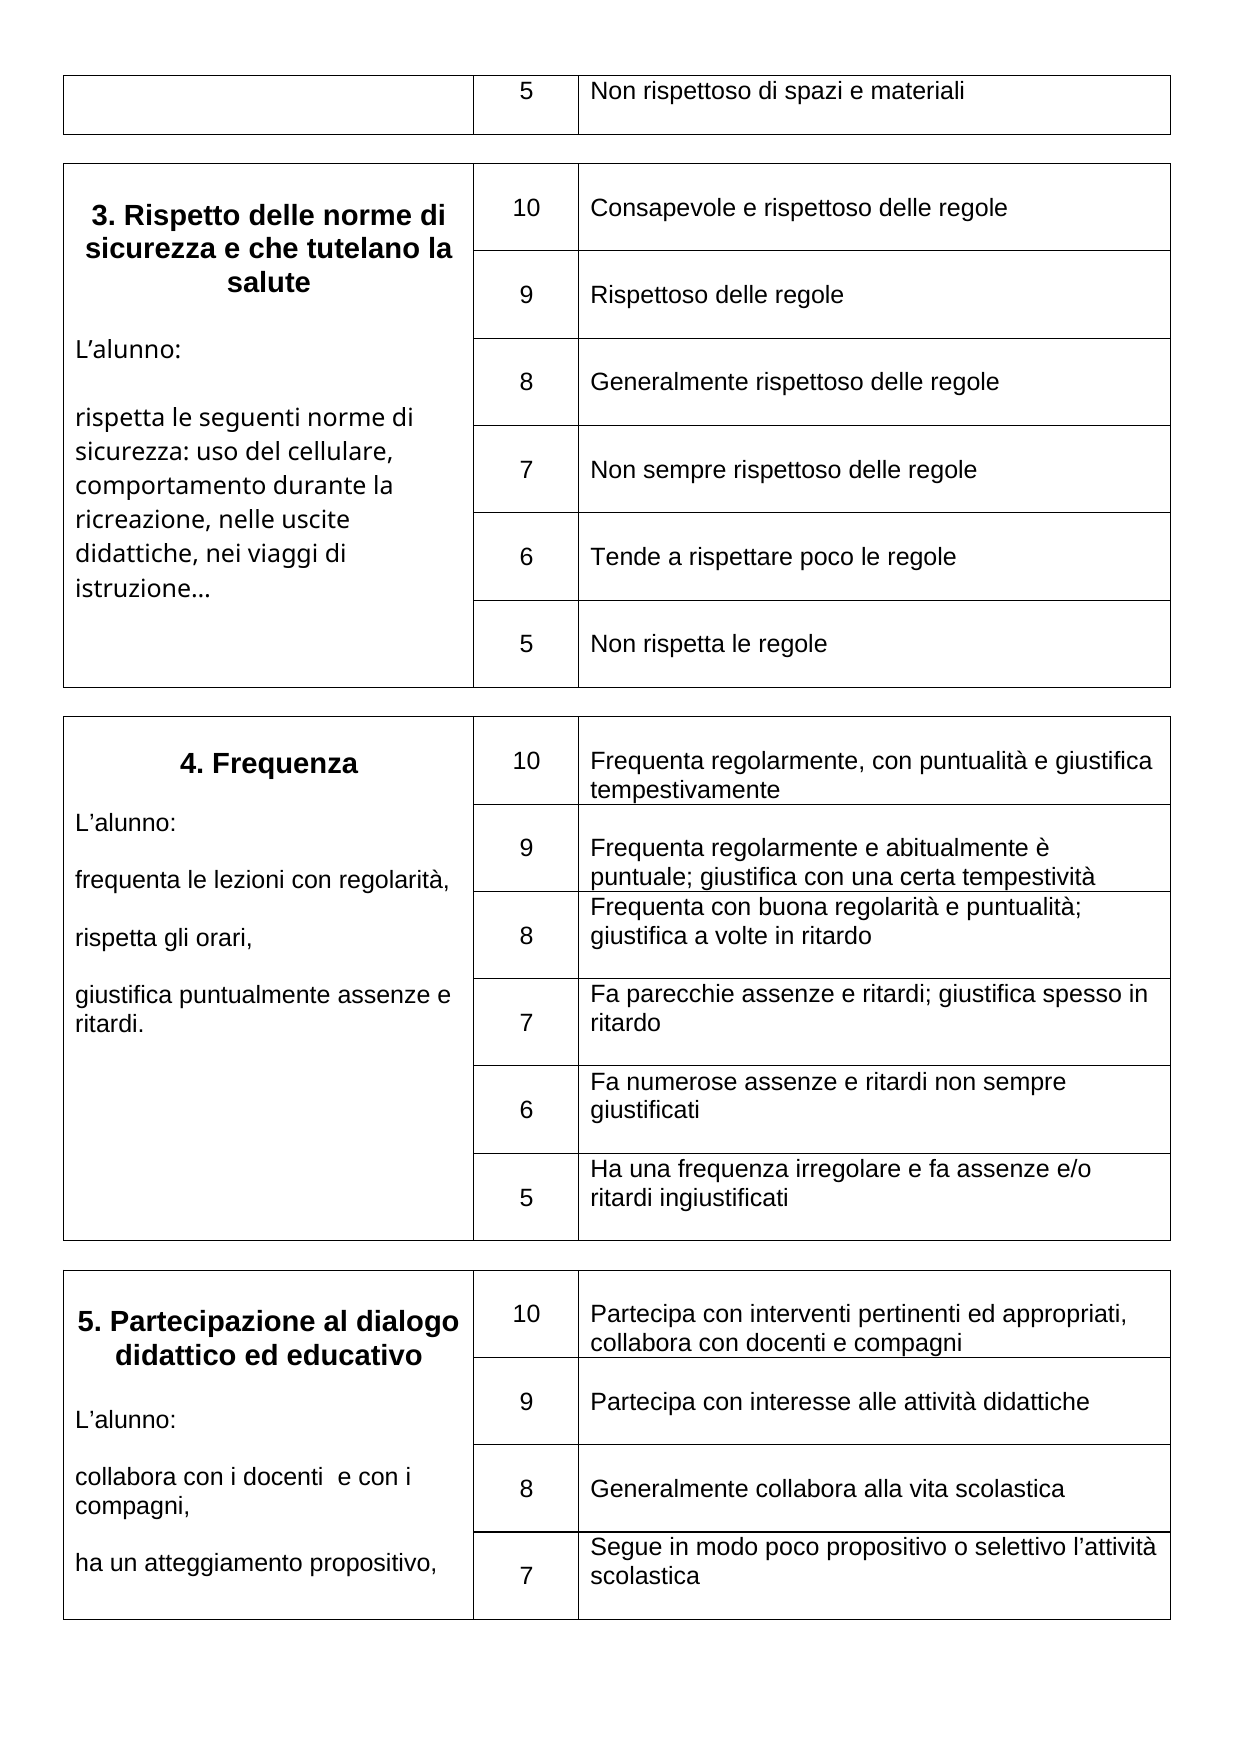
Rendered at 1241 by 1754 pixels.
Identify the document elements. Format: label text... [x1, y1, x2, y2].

table_cell 5 [474, 76, 578, 133]
table_cell Non sempre rispettoso delle regole [579, 426, 1170, 512]
table_header 4. Frequenza L’alunno: frequenta le lezioni con regolarità, rispetta gli orari, giustifica puntualmente assenze e ritardi. [64, 717, 473, 1240]
table_cell 7 [474, 1533, 578, 1619]
table_header 10 [474, 1271, 578, 1357]
table_header Consapevole e rispettoso delle regole [579, 164, 1170, 250]
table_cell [579, 76, 1170, 133]
table_header Frequenta regolarmente, con puntualità e giustifica tempestivamente [579, 717, 1170, 803]
table_cell 5 [474, 1154, 578, 1240]
table_cell Fa parecchie assenze e ritardi; giustifica spesso in ritardo [579, 979, 1170, 1065]
table_cell 9 [474, 251, 578, 338]
table_cell Generalmente collabora alla vita scolastica [579, 1445, 1170, 1531]
table_cell 7 [474, 426, 578, 512]
table_cell 5 [474, 601, 578, 687]
table_header 3. Rispetto delle norme di sicurezza e che tutelano la salute L’alunno: rispetta le seguenti norme di sicurezza: uso del cellulare, comportamento durante la ricreazione, nelle uscite didattiche, nei viaggi di istruzione… [64, 164, 473, 687]
table_cell Ha una frequenza irregolare e fa assenze e/o ritardi ingiustificati [579, 1154, 1170, 1240]
table_cell Generalmente rispettoso delle regole [579, 339, 1170, 425]
table_cell 8 [474, 1445, 578, 1531]
table_cell Frequenta con buona regolarità e puntualità; giustifica a volte in ritardo [579, 892, 1170, 978]
table_header 10 [474, 164, 578, 250]
table_cell Frequenta regolarmente e abitualmente è puntuale; giustifica con una certa tempestività [579, 805, 1170, 891]
table_cell Segue in modo poco propositivo o selettivo l’attività scolastica [579, 1533, 1170, 1619]
table_cell Partecipa con interesse alle attività didattiche [579, 1358, 1170, 1444]
table_cell 7 [474, 979, 578, 1065]
table_header 10 [474, 717, 578, 803]
table_header Partecipa con interventi pertinenti ed appropriati, collabora con docenti e compagni [579, 1271, 1170, 1357]
table_cell 8 [474, 339, 578, 425]
table_cell 6 [474, 1066, 578, 1153]
table_cell 6 [474, 513, 578, 599]
table_cell Non rispetta le regole [579, 601, 1170, 687]
table_cell Rispettoso delle regole [579, 251, 1170, 338]
table_cell Fa numerose assenze e ritardi non sempre giustificati [579, 1066, 1170, 1153]
table_cell 9 [474, 805, 578, 891]
table_cell 8 [474, 892, 578, 978]
table_cell 9 [474, 1358, 578, 1444]
table_cell Tende a rispettare poco le regole [579, 513, 1170, 599]
table_header 5. Partecipazione al dialogo didattico ed educativo L’alunno: collabora con i docenti e con i compagni, ha un atteggiamento propositivo, attua interventi pertinenti ed appropriati. [64, 1271, 473, 1619]
